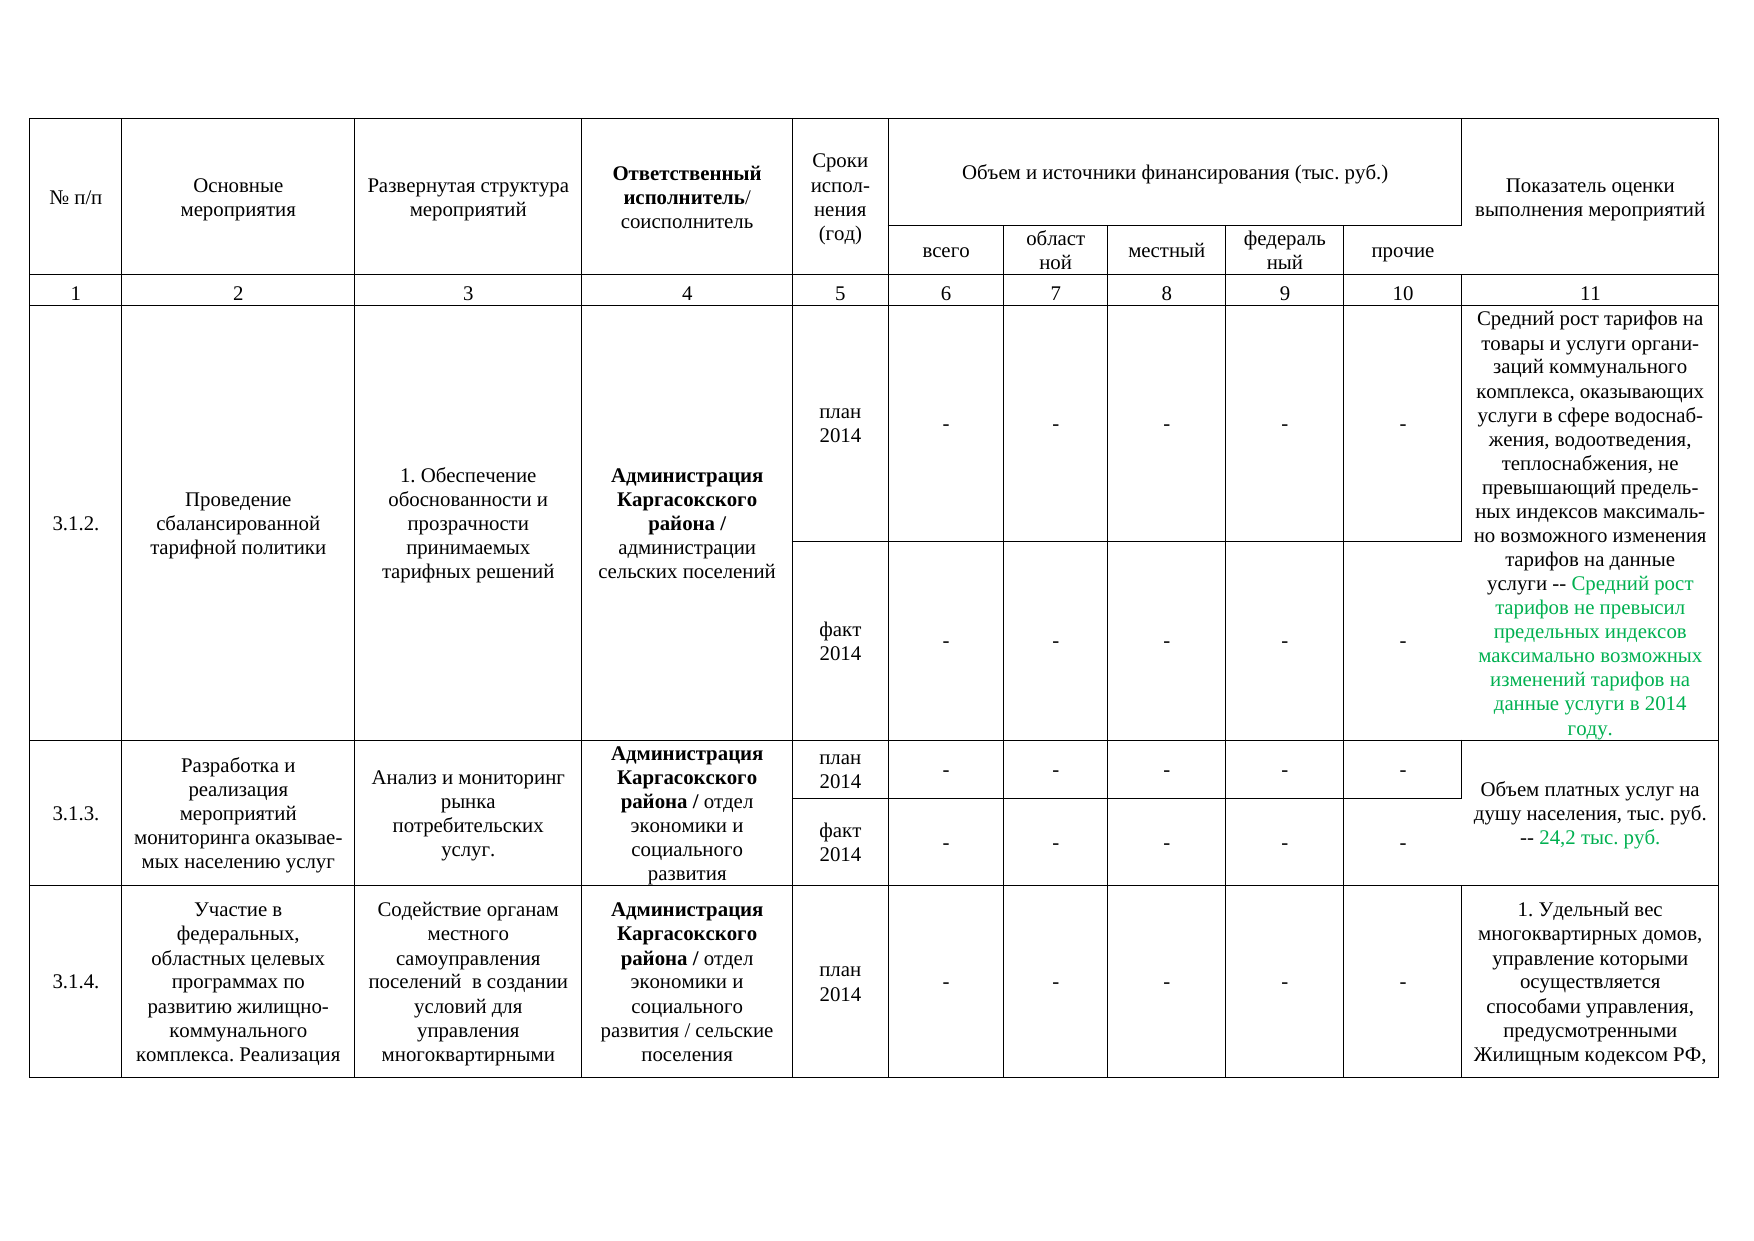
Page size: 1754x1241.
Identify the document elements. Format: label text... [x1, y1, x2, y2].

table_cell - [889, 741, 1003, 798]
table_cell 5 [793, 275, 888, 305]
table_header Ответственный исполнитель/ соисполнитель [582, 119, 792, 274]
table_cell - [1226, 741, 1343, 798]
table_cell план 2014 [793, 886, 888, 1077]
table_cell 8 [1108, 275, 1225, 305]
table_cell - [1226, 306, 1343, 541]
table_cell федераль ный [1226, 226, 1343, 274]
table_cell местный [1108, 226, 1225, 274]
table_cell 1 [30, 275, 121, 305]
table_cell 10 [1344, 275, 1461, 305]
table_cell - [1344, 799, 1462, 885]
table_cell 1. Обеспечение обоснованности и прозрачности принимаемых тарифных решений [355, 306, 581, 739]
table_cell всего [889, 226, 1003, 274]
table_cell - [1226, 542, 1343, 739]
table_cell - [1344, 542, 1462, 739]
table_cell - [889, 306, 1003, 541]
table_cell област ной [1004, 226, 1107, 274]
table_cell - [1004, 306, 1107, 541]
table_cell план 2014 [793, 306, 888, 541]
table_header Сроки испол-нения (год) [793, 119, 888, 274]
table_header Развернутая структура мероприятий [355, 119, 581, 274]
table_cell факт 2014 [793, 799, 888, 885]
table_cell - [1004, 741, 1107, 798]
table_cell 3.1.4. [30, 886, 121, 1077]
table_cell прочие [1344, 226, 1462, 274]
table_cell 9 [1226, 275, 1343, 305]
table_cell - [889, 886, 1003, 1077]
table_cell - [1004, 886, 1107, 1077]
table_header Объем и источники финансирования (тыс. руб.) [889, 119, 1461, 225]
table_cell план 2014 [793, 741, 888, 798]
table_cell - [1344, 306, 1461, 541]
table_cell Администрация Каргасокского района / отдел экономики и социального развития [582, 741, 792, 885]
table_cell - [1226, 886, 1343, 1077]
table_cell 4 [582, 275, 792, 305]
table_cell 3.1.2. [30, 306, 121, 739]
table_cell - [1108, 542, 1225, 739]
table_cell 2 [122, 275, 354, 305]
table_cell 3.1.3. [30, 741, 121, 885]
table_cell - [1108, 306, 1225, 541]
table_cell 3 [355, 275, 581, 305]
table_cell - [1108, 886, 1225, 1077]
table_cell 6 [889, 275, 1003, 305]
table_cell - [889, 799, 1003, 885]
table_header Основные мероприятия [122, 119, 354, 274]
table_cell Разработка и реализация мероприятий мониторинга оказывае-мых населению услуг [122, 741, 354, 885]
table_cell - [1108, 741, 1225, 798]
table_cell 11 [1462, 275, 1718, 305]
table_cell Проведение сбалансированной тарифной политики [122, 306, 354, 739]
table_cell - [1344, 741, 1461, 798]
table_cell - [1226, 799, 1343, 885]
table_cell Средний рост тарифов на товары и услуги органи-заций коммунального комплекса, оказывающих услуги в сфере водоснаб-жения, водоотведения, теплоснабжения, не превышающий предель-ных индексов максималь-но возможного изменения тарифов на данные услуги -- Средний рост тарифов не превысил предельных индексов максимально возможных изменений тарифов на данные услуги в 2014 году. [1462, 306, 1718, 739]
table_cell 7 [1004, 275, 1107, 305]
table_cell - [889, 542, 1003, 739]
table_cell Администрация Каргасокского района / отдел экономики и социального развития / сельские поселения [582, 886, 792, 1077]
table_cell - [1004, 542, 1107, 739]
table_cell Объем платных услуг на душу населения, тыс. руб. -- 24,2 тыс. руб. [1462, 741, 1718, 885]
table_cell Администрация Каргасокского района / администрации сельских поселений [582, 306, 792, 739]
table_header № п/п [30, 119, 121, 274]
table_cell - [1004, 799, 1107, 885]
table_header Показатель оценки выполнения мероприятий [1462, 119, 1718, 274]
table_cell факт 2014 [793, 542, 888, 739]
table_cell - [1344, 886, 1461, 1077]
table_cell - [1108, 799, 1225, 885]
table_cell Анализ и мониторинг рынка потребительских услуг. [355, 741, 581, 885]
